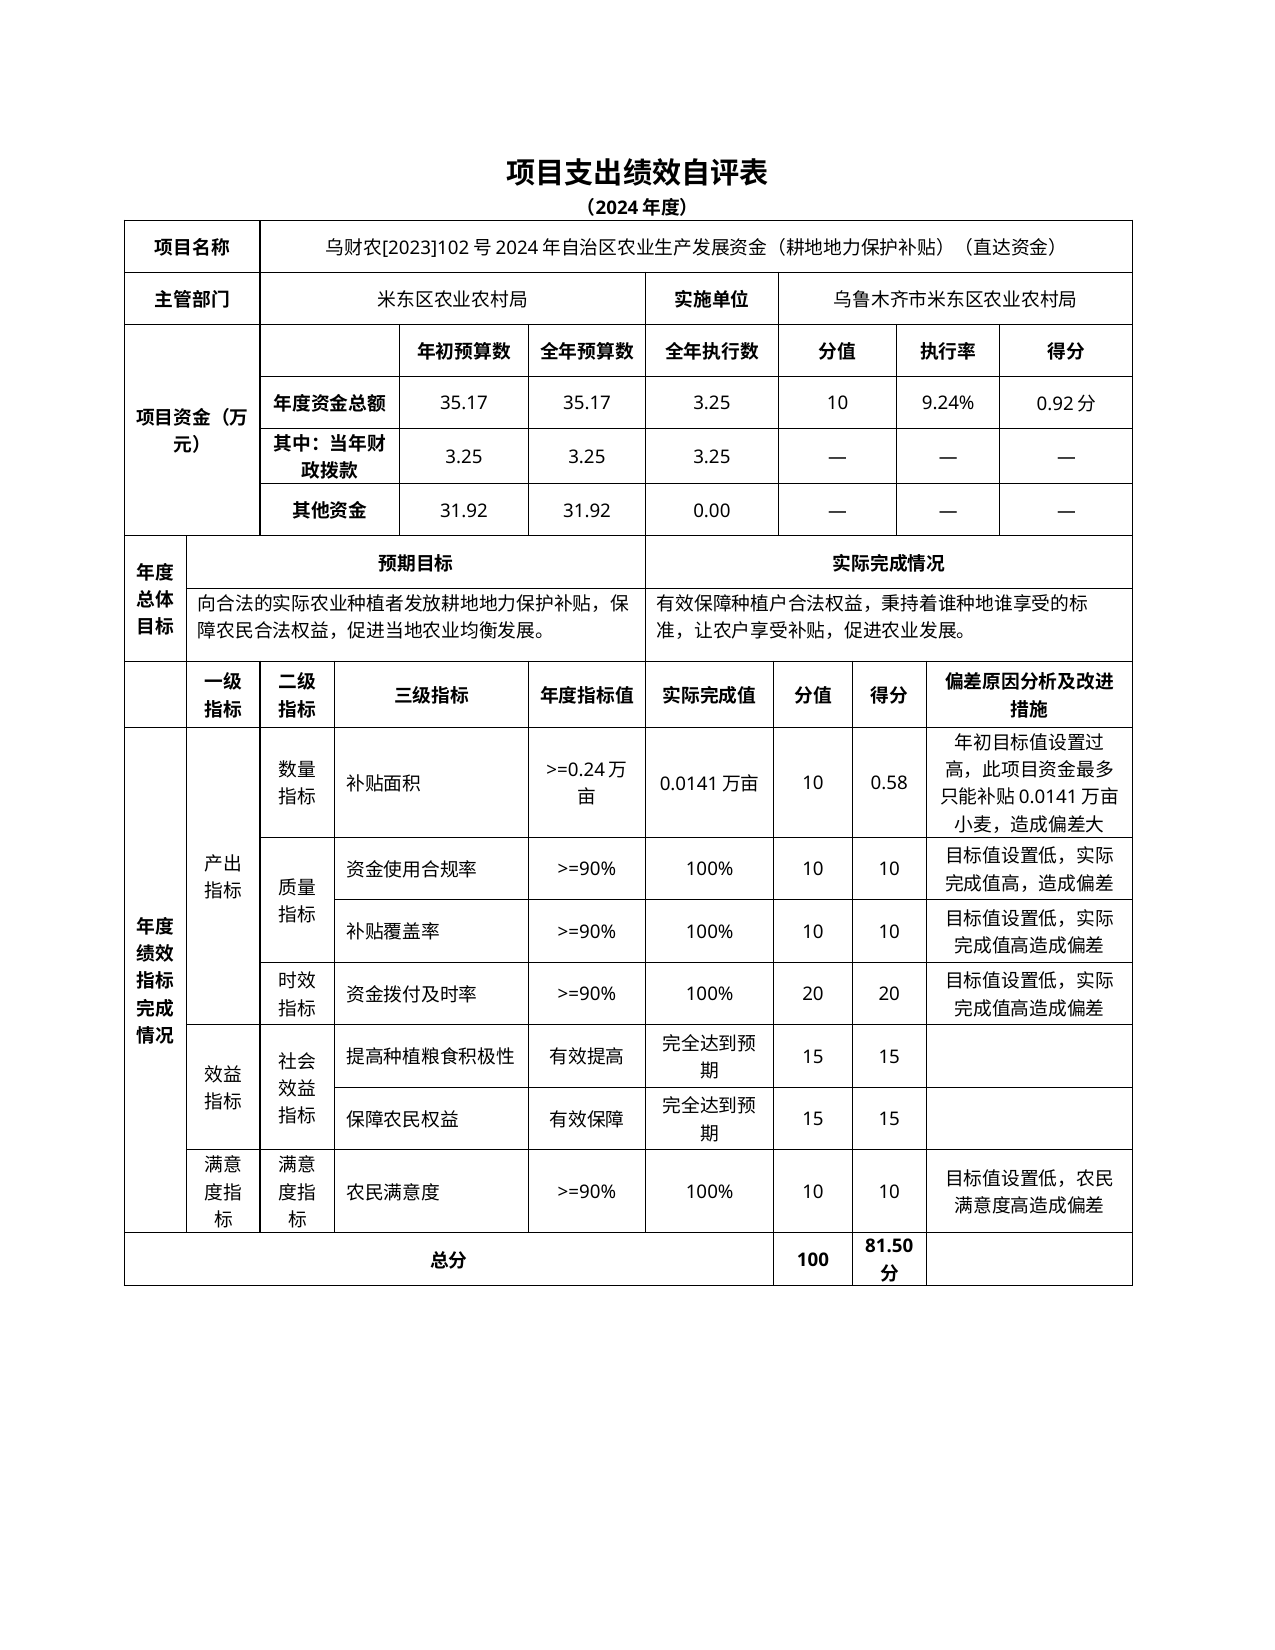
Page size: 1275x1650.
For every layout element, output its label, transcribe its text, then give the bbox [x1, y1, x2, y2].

table_cell 15 [853, 1088, 926, 1149]
table_cell 补贴面积 [335, 728, 528, 837]
table_cell 10 [853, 1150, 926, 1232]
table_cell 31.92 [400, 484, 528, 535]
table_cell 10 [779, 377, 896, 428]
table_cell [261, 325, 399, 376]
table_cell 15 [774, 1088, 852, 1149]
table_cell — [779, 429, 896, 483]
table_cell 100% [646, 900, 773, 962]
table_cell 产出指标 [187, 728, 259, 1024]
table_cell 实施单位 [646, 273, 778, 324]
table_cell 年度资金总额 [261, 377, 399, 428]
table_cell 实际完成值 [646, 662, 773, 727]
table_cell 年度指标值 [529, 662, 645, 727]
table_cell 保障农民权益 [335, 1088, 528, 1149]
table_cell 31.92 [529, 484, 645, 535]
table_cell 年初预算数 [400, 325, 528, 376]
table_cell 10 [774, 900, 852, 962]
table_cell [927, 1025, 1132, 1087]
table_cell 项目资金（万元） [125, 325, 259, 535]
table_cell 100% [646, 963, 773, 1024]
table_cell 总分 [125, 1233, 773, 1285]
table_cell 其他资金 [261, 484, 399, 535]
table_cell 0.92分 [1000, 377, 1132, 428]
table_cell >=0.24万亩 [529, 728, 645, 837]
table_cell >=90% [529, 963, 645, 1024]
table_cell >=90% [529, 838, 645, 899]
table_header 乌财农[2023]102号2024年自治区农业生产发展资金（耕地地力保护补贴）（直达资金） [261, 221, 1132, 272]
table_cell 完全达到预期 [646, 1088, 773, 1149]
table_cell 农民满意度 [335, 1150, 528, 1232]
table_cell 35.17 [400, 377, 528, 428]
table_cell 一级指标 [187, 662, 259, 727]
table_cell 得分 [1000, 325, 1132, 376]
table_cell 三级指标 [335, 662, 528, 727]
table_cell 目标值设置低，实际完成值高，造成偏差 [927, 838, 1132, 899]
table_cell 实际完成情况 [646, 536, 1132, 587]
table_cell 10 [774, 728, 852, 837]
table_cell 年度总体目标 [125, 536, 186, 661]
table_cell 米东区农业农村局 [261, 273, 645, 324]
table_cell 有效保障 [529, 1088, 645, 1149]
table_cell 有效提高 [529, 1025, 645, 1087]
table_cell 时效指标 [261, 963, 334, 1024]
table_cell 年初目标值设置过高，此项目资金最多只能补贴0.0141万亩小麦，造成偏差大 [927, 728, 1132, 837]
table_cell 全年执行数 [646, 325, 778, 376]
table_cell 主管部门 [125, 273, 259, 324]
table_cell 偏差原因分析及改进措施 [927, 662, 1132, 727]
table_cell 20 [774, 963, 852, 1024]
table_cell 有效保障种植户合法权益，秉持着谁种地谁享受的标准，让农户享受补贴，促进农业发展。 [646, 589, 1132, 661]
table_cell 10 [774, 1150, 852, 1232]
text 项目支出绩效自评表 [187, 150, 1087, 192]
table_cell 3.25 [646, 377, 778, 428]
table_cell 目标值设置低，实际完成值高造成偏差 [927, 900, 1132, 962]
table_cell 100 [774, 1233, 852, 1285]
table_cell 满意度指标 [187, 1150, 259, 1232]
table_cell [125, 662, 186, 727]
text （2024年度） [187, 192, 1087, 219]
table_cell [927, 1233, 1132, 1285]
table_cell 得分 [853, 662, 926, 727]
table_cell 年度绩效指标完成情况 [125, 728, 186, 1232]
table_cell 完全达到预期 [646, 1025, 773, 1087]
table_cell 15 [853, 1025, 926, 1087]
table_cell >=90% [529, 1150, 645, 1232]
table_cell — [897, 484, 999, 535]
table_cell 100% [646, 1150, 773, 1232]
table_cell 质量指标 [261, 838, 334, 962]
table_cell 其中：当年财政拨款 [261, 429, 399, 483]
table_cell 二级指标 [261, 662, 334, 727]
table_cell 3.25 [400, 429, 528, 483]
table_cell — [779, 484, 896, 535]
table_cell 0.58 [853, 728, 926, 837]
table_cell 目标值设置低，实际完成值高造成偏差 [927, 963, 1132, 1024]
table_cell 资金使用合规率 [335, 838, 528, 899]
table_cell 81.50分 [853, 1233, 926, 1285]
table_cell 10 [853, 838, 926, 899]
table_cell 数量指标 [261, 728, 334, 837]
table_cell 效益指标 [187, 1025, 259, 1149]
table_cell 预期目标 [187, 536, 645, 587]
table_cell 目标值设置低，农民满意度高造成偏差 [927, 1150, 1132, 1232]
table_cell 向合法的实际农业种植者发放耕地地力保护补贴，保障农民合法权益，促进当地农业均衡发展。 [187, 589, 645, 661]
table_cell 10 [853, 900, 926, 962]
table_cell >=90% [529, 900, 645, 962]
table_cell 35.17 [529, 377, 645, 428]
table_cell 0.00 [646, 484, 778, 535]
table_cell 满意度指标 [261, 1150, 334, 1232]
table_cell 社会效益指标 [261, 1025, 334, 1149]
table_cell 分值 [779, 325, 896, 376]
table_cell 15 [774, 1025, 852, 1087]
table_cell 20 [853, 963, 926, 1024]
table_cell 资金拨付及时率 [335, 963, 528, 1024]
table_cell 补贴覆盖率 [335, 900, 528, 962]
table_cell 100% [646, 838, 773, 899]
table_cell — [1000, 484, 1132, 535]
table_cell 3.25 [529, 429, 645, 483]
table_header 项目名称 [125, 221, 259, 272]
table_cell 3.25 [646, 429, 778, 483]
table_cell 10 [774, 838, 852, 899]
table_cell 全年预算数 [529, 325, 645, 376]
table_cell 乌鲁木齐市米东区农业农村局 [779, 273, 1132, 324]
table_cell — [1000, 429, 1132, 483]
table_cell 分值 [774, 662, 852, 727]
table_cell 执行率 [897, 325, 999, 376]
table_cell 0.0141万亩 [646, 728, 773, 837]
table_cell — [897, 429, 999, 483]
table_cell 提高种植粮食积极性 [335, 1025, 528, 1087]
table_cell [927, 1088, 1132, 1149]
table_cell 9.24% [897, 377, 999, 428]
